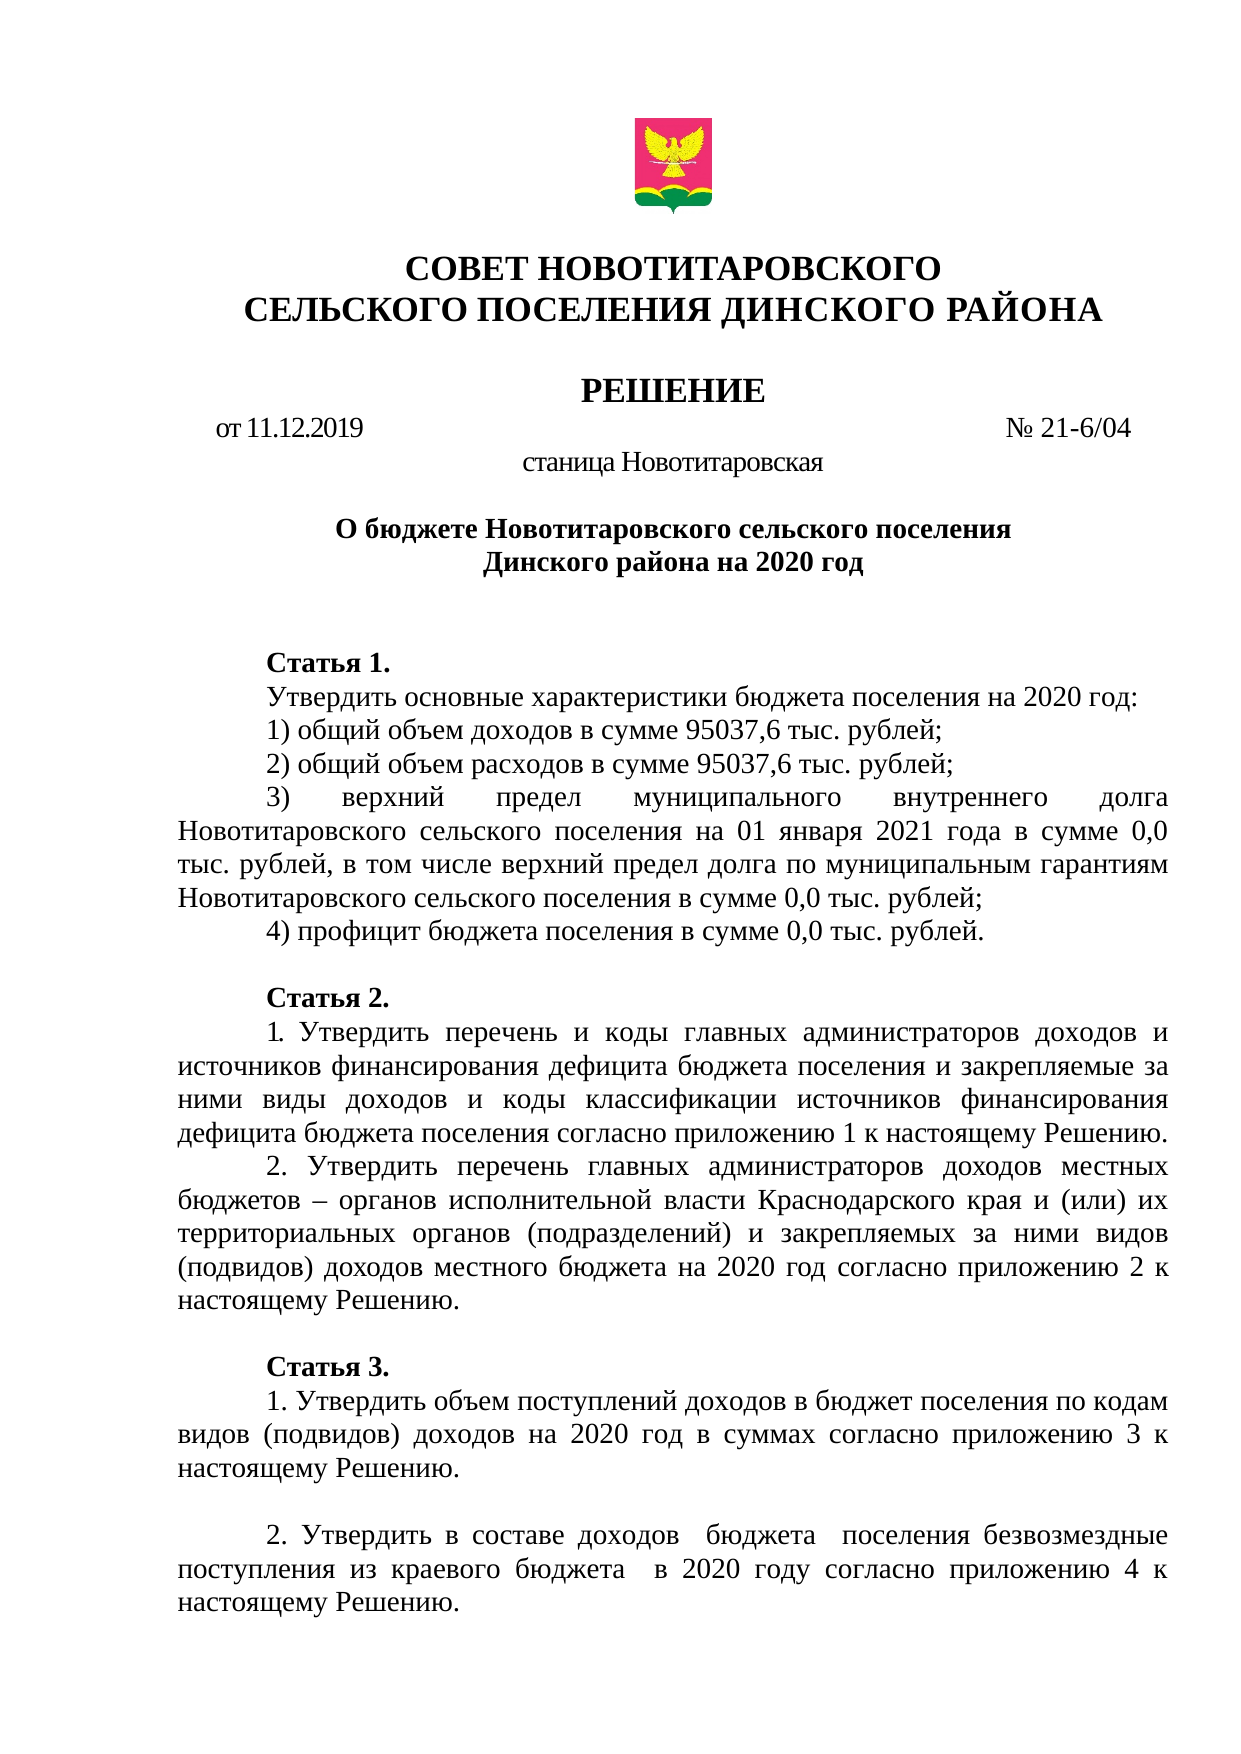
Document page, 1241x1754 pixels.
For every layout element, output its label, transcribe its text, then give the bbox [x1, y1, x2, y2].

text Статья 2. [177, 981, 1169, 1014]
text СОВЕТ НОВОТИТАРОВСКОГО [177, 247, 1169, 288]
text 1) общий объем доходов в сумме 95037,6 тыс. рублей; [177, 712, 1169, 746]
text Статья 3. [177, 1349, 1169, 1383]
text 3) верхний предел муниципального внутреннего долга Новотитаровского сельского поселения на 01 января 2021 года в сумме 0,0 тыс. рублей, в том числе верхний предел долга по муниципальным гарантиям Новотитаровского сельского поселения в сумме 0,0 тыс. рублей; [177, 779, 1169, 913]
text Статья 1. [177, 645, 1169, 679]
text СЕЛЬСКОГО ПОСЕЛЕНИЯ ДИНСКОГО РАЙОНА [177, 288, 1169, 329]
text 1. Утвердить перечень и коды главных администраторов доходов и источников финансирования дефицита бюджета поселения и закрепляемые за ними виды доходов и коды классификации источников финансирования дефицита бюджета поселения согласно приложению 1 к настоящему Решению. [177, 1014, 1169, 1148]
text 2) общий объем расходов в сумме 95037,6 тыс. рублей; [177, 746, 1169, 779]
text Утвердить основные характеристики бюджета поселения на 2020 год: [177, 679, 1169, 712]
text 4) профицит бюджета поселения в сумме 0,0 тыс. рублей. [177, 913, 1169, 947]
text 2. Утвердить в составе доходов бюджета поселения безвозмездные поступления из краевого бюджета в 2020 году согласно приложению 4 к настоящему Решению. [177, 1517, 1169, 1618]
picture [634, 118, 712, 214]
text станица Новотитаровская [177, 444, 1169, 477]
text от 11.12.2019 № 21-6/04 [177, 410, 1169, 444]
text 2. Утвердить перечень главных администраторов доходов местных бюджетов – органов исполнительной власти Краснодарского края и (или) их территориальных органов (подразделений) и закрепляемых за ними видов (подвидов) доходов местного бюджета на 2020 год согласно приложению 2 к настоящему Решению. [177, 1148, 1169, 1316]
text РЕШЕНИЕ [177, 369, 1169, 410]
text 1. Утвердить объем поступлений доходов в бюджет поселения по кодам видов (подвидов) доходов на 2020 год в суммах согласно приложению 3 к настоящему Решению. [177, 1383, 1169, 1484]
text Динского района на 2020 год [177, 544, 1169, 578]
text О бюджете Новотитаровского сельского поселения [177, 511, 1169, 544]
